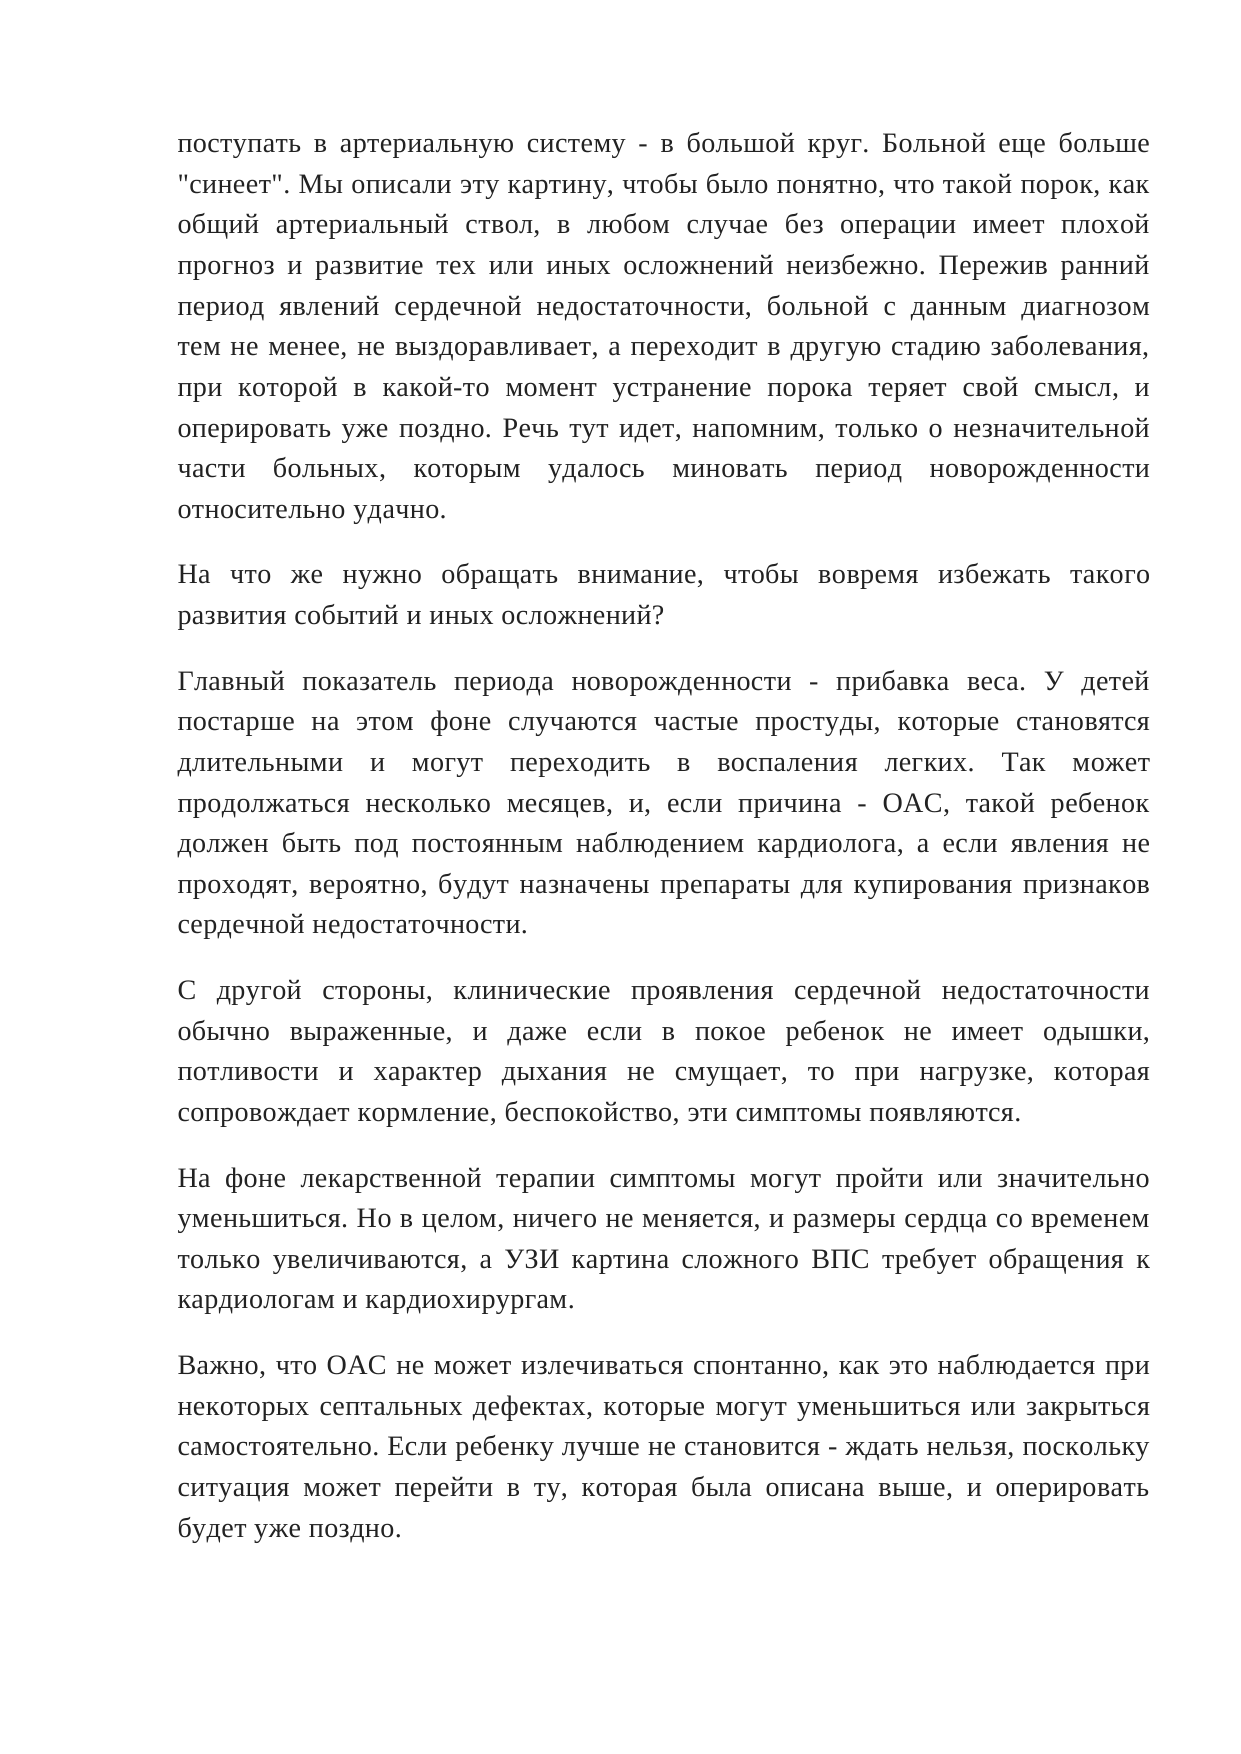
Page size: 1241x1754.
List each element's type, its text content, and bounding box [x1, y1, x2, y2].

text Важно, что ОАС не может излечиваться спонтанно, как это наблюдается при некоторых септальных дефектах, которые могут уменьшиться или закрыться самостоятельно. Если ребенку лучше не становится - ждать нельзя, поскольку ситуация может перейти в ту, которая была описана выше, и оперировать будет уже поздно. [177, 1340, 1152, 1543]
text На фоне лекарственной терапии симптомы могут пройти или значительно уменьшиться. Но в целом, ничего не меняется, и размеры сердца со временем только увеличиваются, а УЗИ картина сложного ВПС требует обращения к кардиологам и кардиохирургам. [177, 1152, 1152, 1315]
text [177, 118, 1152, 524]
text Главный показатель периода новорожденности - прибавка веса. У детей постарше на этом фоне случаются частые простуды, которые становятся длительными и могут переходить в воспаления легких. Так может продолжаться несколько месяцев, и, если причина - ОАС, такой ребенок должен быть под постоянным наблюдением кардиолога, а если явления не проходят, вероятно, будут назначены препараты для купирования признаков сердечной недостаточности. [177, 656, 1152, 940]
text С другой стороны, клинические проявления сердечной недостаточности обычно выраженные, и даже если в покое ребенок не имеет одышки, потливости и характер дыхания не смущает, то при нагрузке, которая сопровождает кормление, беспокойство, эти симптомы появляются. [177, 965, 1152, 1127]
text На что же нужно обращать внимание, чтобы вовремя избежать такого развития событий и иных осложнений? [177, 549, 1152, 631]
